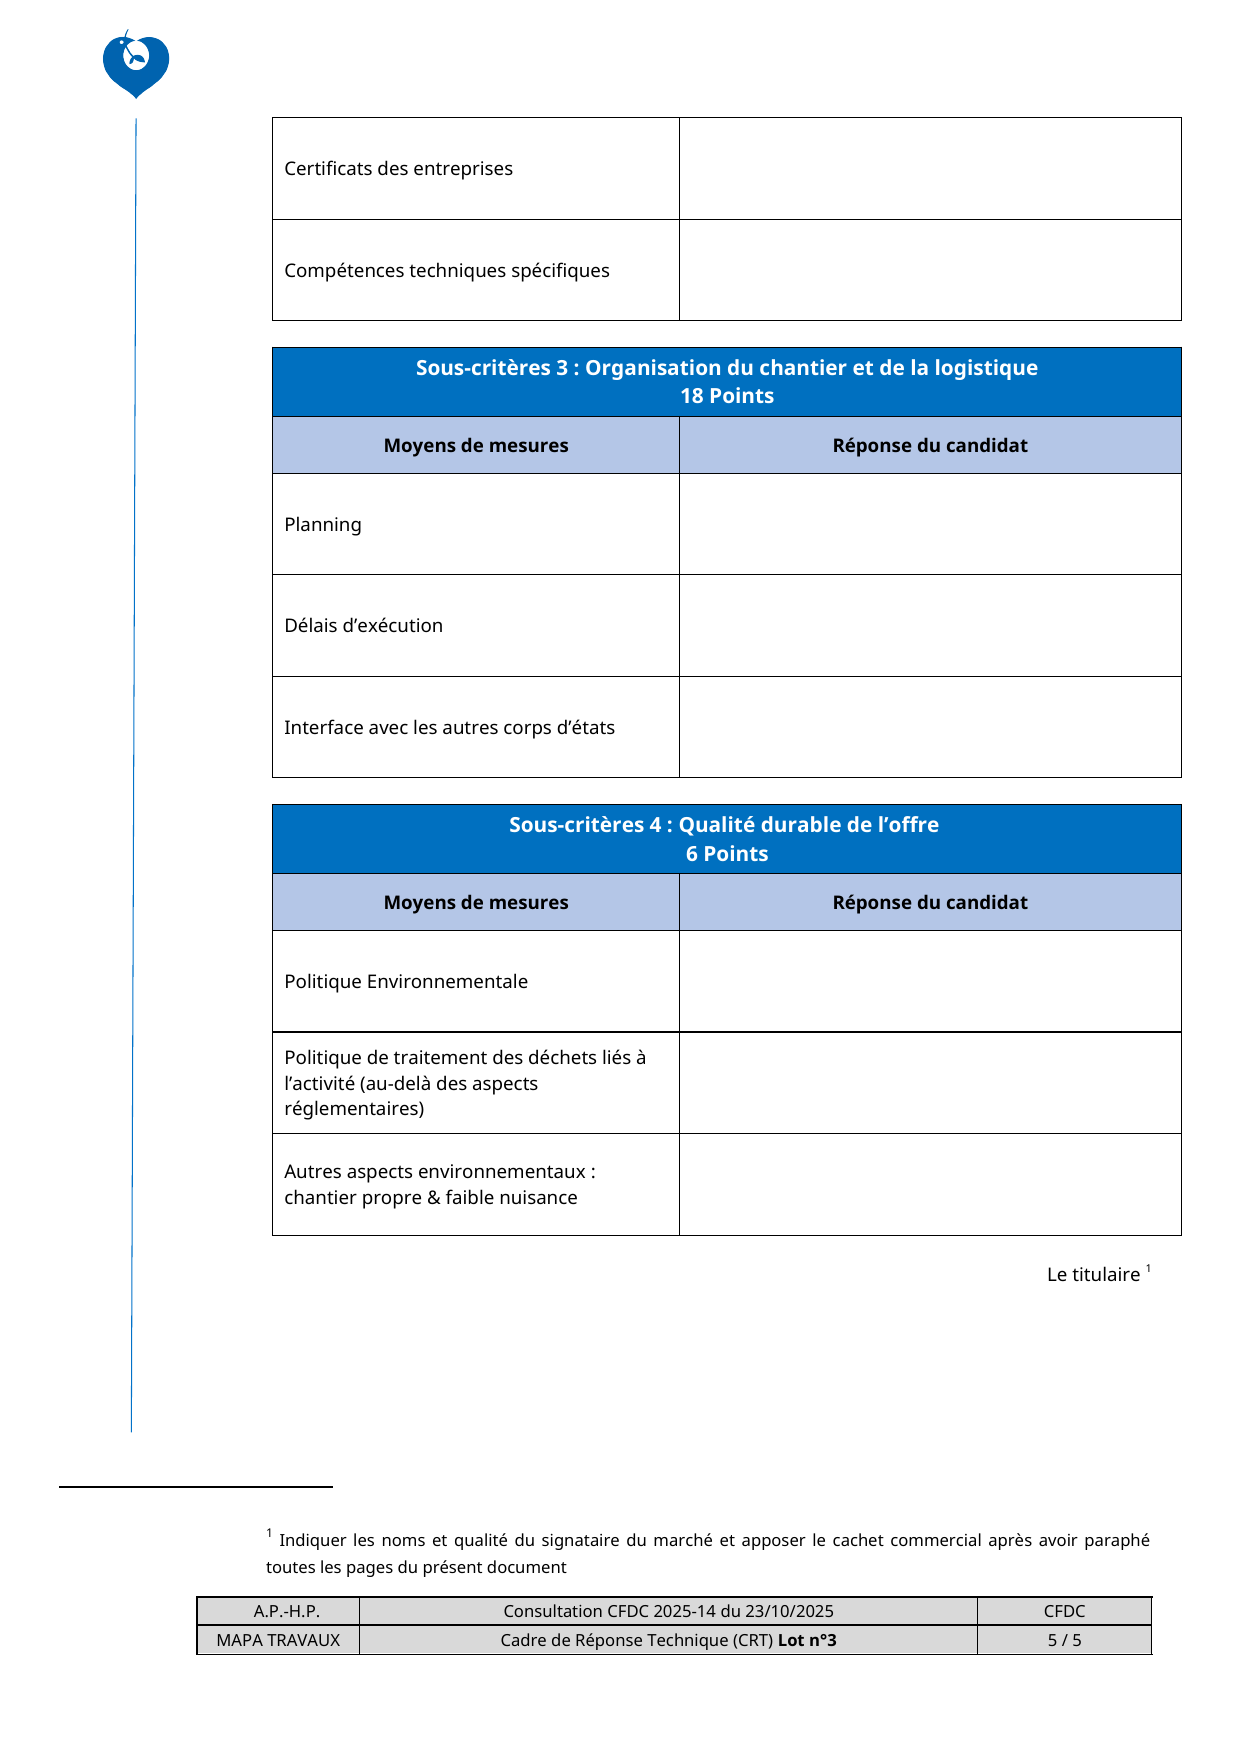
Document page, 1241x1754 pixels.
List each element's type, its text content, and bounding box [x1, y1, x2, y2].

table_cell Planning [273, 474, 679, 574]
table_cell [680, 931, 1181, 1031]
table_cell Moyens de mesures [273, 417, 679, 473]
table_cell Moyens de mesures [273, 874, 679, 930]
table_cell [680, 474, 1181, 574]
table_cell [680, 220, 1181, 320]
table_cell [680, 1134, 1181, 1234]
table_cell [680, 677, 1181, 777]
table_header Sous-critères 4 : Qualité durable de l’offre 6 Points [273, 805, 1181, 873]
table_cell Politique Environnementale [273, 931, 679, 1031]
table_cell Compétences techniques spécifiques [273, 220, 679, 320]
table_cell Politique de traitement des déchets liés à l’activité (au-delà des aspects réglementaires) [273, 1033, 679, 1133]
table_cell [680, 118, 1181, 218]
table_cell Réponse du candidat [680, 417, 1181, 473]
table_cell Réponse du candidat [680, 874, 1181, 930]
table_cell Autres aspects environnementaux : chantier propre & faible nuisance [273, 1134, 679, 1234]
list Le titulaire [266, 1261, 1152, 1287]
table_cell [680, 1033, 1181, 1133]
picture [98, 26, 174, 102]
table_cell Interface avec les autres corps d’états [273, 677, 679, 777]
table_header Sous-critères 3 : Organisation du chantier et de la logistique 18 Points [273, 348, 1181, 416]
table_cell Certificats des entreprises [273, 118, 679, 218]
table_cell Délais d’exécution [273, 575, 679, 676]
table_cell [680, 575, 1181, 676]
